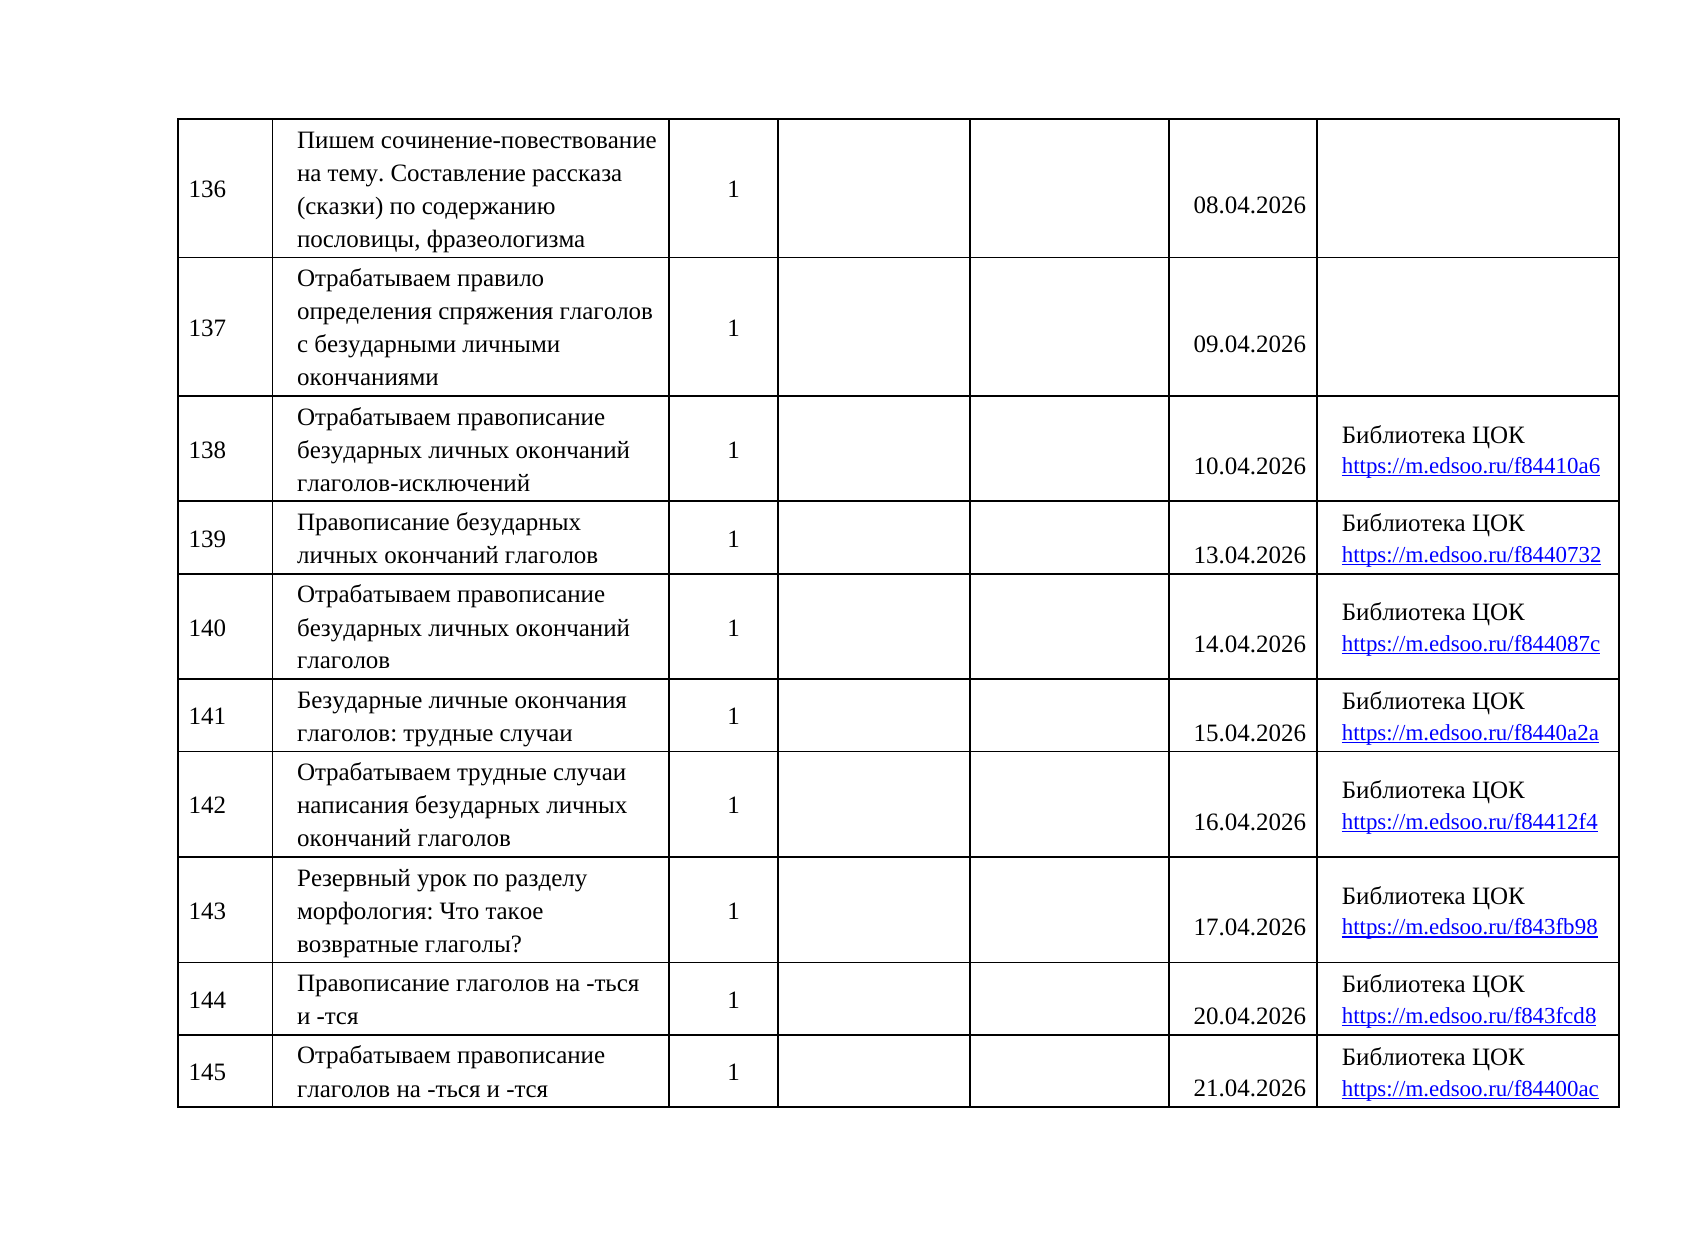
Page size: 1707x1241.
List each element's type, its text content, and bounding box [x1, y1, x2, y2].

table_cell 1 [670, 680, 777, 751]
table_cell 13.04.2026 [1170, 502, 1316, 573]
table_cell [971, 575, 1168, 678]
table_cell [779, 120, 969, 257]
table_cell 08.04.2026 [1170, 120, 1316, 257]
table_cell 16.04.2026 [1170, 752, 1316, 856]
table_cell Пишем сочинение-повествование на тему. Составление рассказа (сказки) по содержанию пословицы, фразеологизма [273, 120, 668, 257]
table_cell [779, 575, 969, 678]
table_cell 136 [179, 120, 272, 257]
table_cell 143 [179, 858, 272, 961]
table_cell Библиотека ЦОК https://m.edsoo.ru/f8440732 [1318, 502, 1618, 573]
table_cell 1 [670, 858, 777, 961]
table_cell 1 [670, 258, 777, 395]
table_cell Отрабатываем правописание безударных личных окончаний глаголов [273, 575, 668, 678]
table_cell Отрабатываем правописание глаголов на -ться и -тся [273, 1036, 668, 1106]
table_cell Правописание глаголов на -ться и -тся [273, 963, 668, 1034]
table_cell 141 [179, 680, 272, 751]
table_cell Отрабатываем правило определения спряжения глаголов с безударными личными окончаниями [273, 258, 668, 395]
table_cell 1 [670, 502, 777, 573]
table_cell Библиотека ЦОК https://m.edsoo.ru/f843fcd8 [1318, 963, 1618, 1034]
table_cell Резервный урок по разделу морфология: Что такое возвратные глаголы? [273, 858, 668, 961]
table_cell [971, 680, 1168, 751]
table_cell 145 [179, 1036, 272, 1106]
table_cell Библиотека ЦОК https://m.edsoo.ru/f84412f4 [1318, 752, 1618, 856]
table_cell Библиотека ЦОК https://m.edsoo.ru/f84400ac [1318, 1036, 1618, 1106]
table_cell 139 [179, 502, 272, 573]
table_cell 15.04.2026 [1170, 680, 1316, 751]
table_cell [779, 258, 969, 395]
table_cell Библиотека ЦОК https://m.edsoo.ru/f84410a6 [1318, 397, 1618, 500]
table_cell 137 [179, 258, 272, 395]
table_cell 1 [670, 963, 777, 1034]
table_cell Библиотека ЦОК https://m.edsoo.ru/f8440a2a [1318, 680, 1618, 751]
table_cell 1 [670, 120, 777, 257]
table_cell [779, 1036, 969, 1106]
table_cell 1 [670, 397, 777, 500]
table_cell [779, 752, 969, 856]
table_cell 20.04.2026 [1170, 963, 1316, 1034]
table_cell Правописание безударных личных окончаний глаголов [273, 502, 668, 573]
table_cell [971, 258, 1168, 395]
table_cell [1318, 258, 1618, 395]
table_cell [971, 1036, 1168, 1106]
table_cell [1318, 120, 1618, 257]
table_cell 10.04.2026 [1170, 397, 1316, 500]
table_cell [971, 752, 1168, 856]
table_cell [971, 120, 1168, 257]
table_cell [971, 397, 1168, 500]
table_cell 138 [179, 397, 272, 500]
table_cell 1 [670, 752, 777, 856]
table_cell [779, 963, 969, 1034]
table_cell 17.04.2026 [1170, 858, 1316, 961]
table_cell [971, 502, 1168, 573]
table_cell 09.04.2026 [1170, 258, 1316, 395]
table_cell [779, 858, 969, 961]
table_cell 21.04.2026 [1170, 1036, 1316, 1106]
table_cell Отрабатываем правописание безударных личных окончаний глаголов-исключений [273, 397, 668, 500]
table_cell [779, 397, 969, 500]
table_cell 142 [179, 752, 272, 856]
table_cell 14.04.2026 [1170, 575, 1316, 678]
table_cell [971, 858, 1168, 961]
table_cell 140 [179, 575, 272, 678]
table_cell [971, 963, 1168, 1034]
table_cell 1 [670, 1036, 777, 1106]
table_cell 144 [179, 963, 272, 1034]
table_cell [779, 680, 969, 751]
table_cell [779, 502, 969, 573]
table_cell Библиотека ЦОК https://m.edsoo.ru/f844087c [1318, 575, 1618, 678]
table_cell 1 [670, 575, 777, 678]
table_cell Библиотека ЦОК https://m.edsoo.ru/f843fb98 [1318, 858, 1618, 961]
table_cell Отрабатываем трудные случаи написания безударных личных окончаний глаголов [273, 752, 668, 856]
table_cell Безударные личные окончания глаголов: трудные случаи [273, 680, 668, 751]
